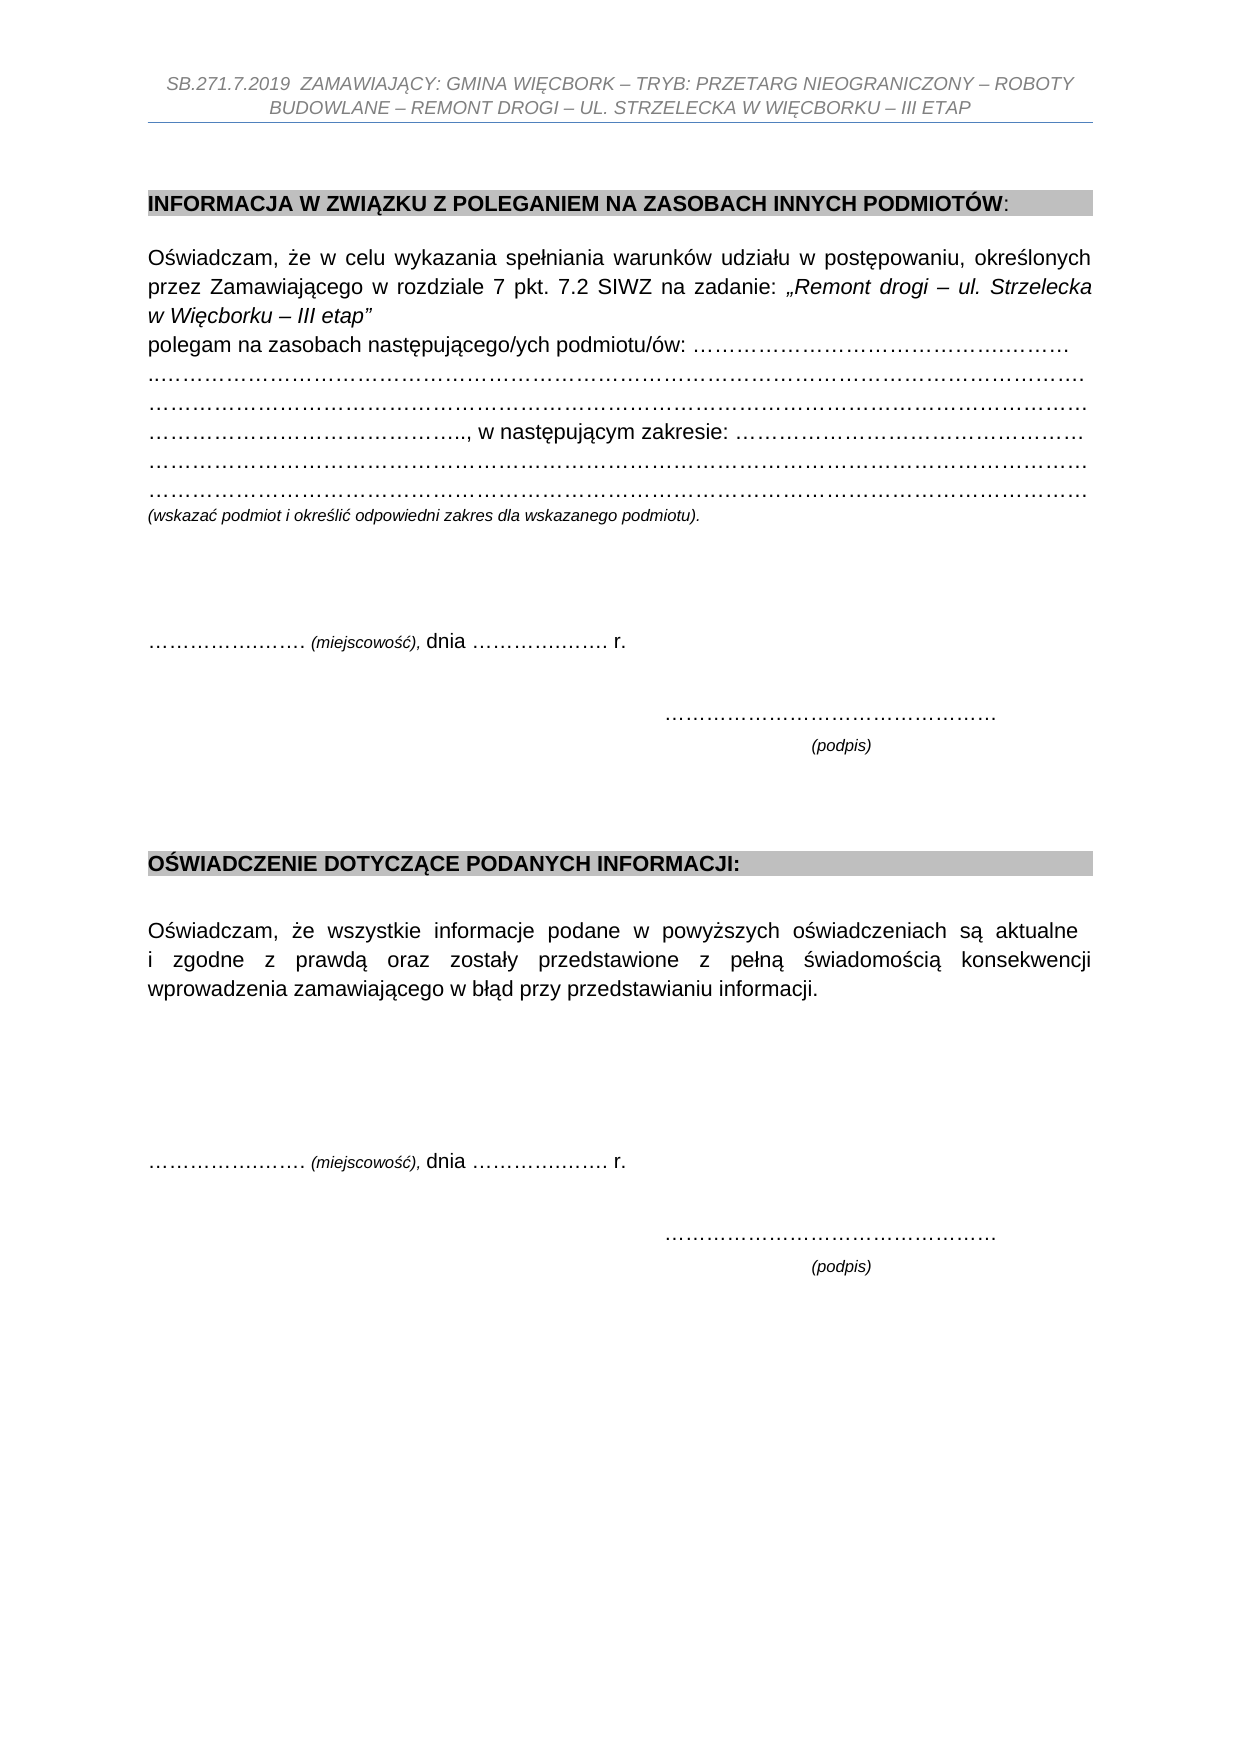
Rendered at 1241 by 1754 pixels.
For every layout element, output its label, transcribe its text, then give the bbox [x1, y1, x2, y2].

text polegam na zasobach następującego/ych podmiotu/ów: …………………………………….……… [148, 332, 1093, 357]
text OŚWIADCZENIE DOTYCZĄCE PODANYCH INFORMACJI: [148, 851, 1093, 876]
text …………….……. (miejscowość), dnia ………….……. r. [148, 628, 1093, 652]
text (podpis) [738, 736, 1093, 755]
text Oświadczam, że w celu wykazania spełniania warunków udziału w postępowaniu, określonych przez Zamawiającego w rozdziale 7 pkt. 7.2 SIWZ na zadanie: „Remont drogi – ul. Strzelecka w Więcborku – III etap” [148, 245, 1093, 328]
text ………………………………………………………………………………………………………………… [148, 477, 1093, 502]
text ..………………………………………………………………………………………………………………. [148, 361, 1093, 386]
text …………………………………….., w następującym zakresie: ………………………………………… [148, 419, 1093, 444]
text INFORMACJA W ZWIĄZKU Z POLEGANIEM NA ZASOBACH INNYCH PODMIOTÓW: [148, 190, 1093, 216]
text ………………………………………… [148, 700, 1093, 724]
text ………………………………………… [148, 1221, 1093, 1244]
text ………………………………………………………………………………………………………………… [148, 390, 1093, 415]
text (wskazać podmiot i określić odpowiedni zakres dla wskazanego podmiotu). [148, 506, 1093, 525]
text …………….……. (miejscowość), dnia ………….……. r. [148, 1149, 1093, 1173]
text Oświadczam, że wszystkie informacje podane w powyższych oświadczeniach są aktualne i zgodne z prawdą oraz zostały przedstawione z pełną świadomością konsekwencji wprowadzenia zamawiającego w błąd przy przedstawianiu informacji. [148, 918, 1093, 1001]
text ………………………………………………………………………………………………………………… [148, 448, 1093, 473]
text (podpis) [738, 1256, 1093, 1276]
